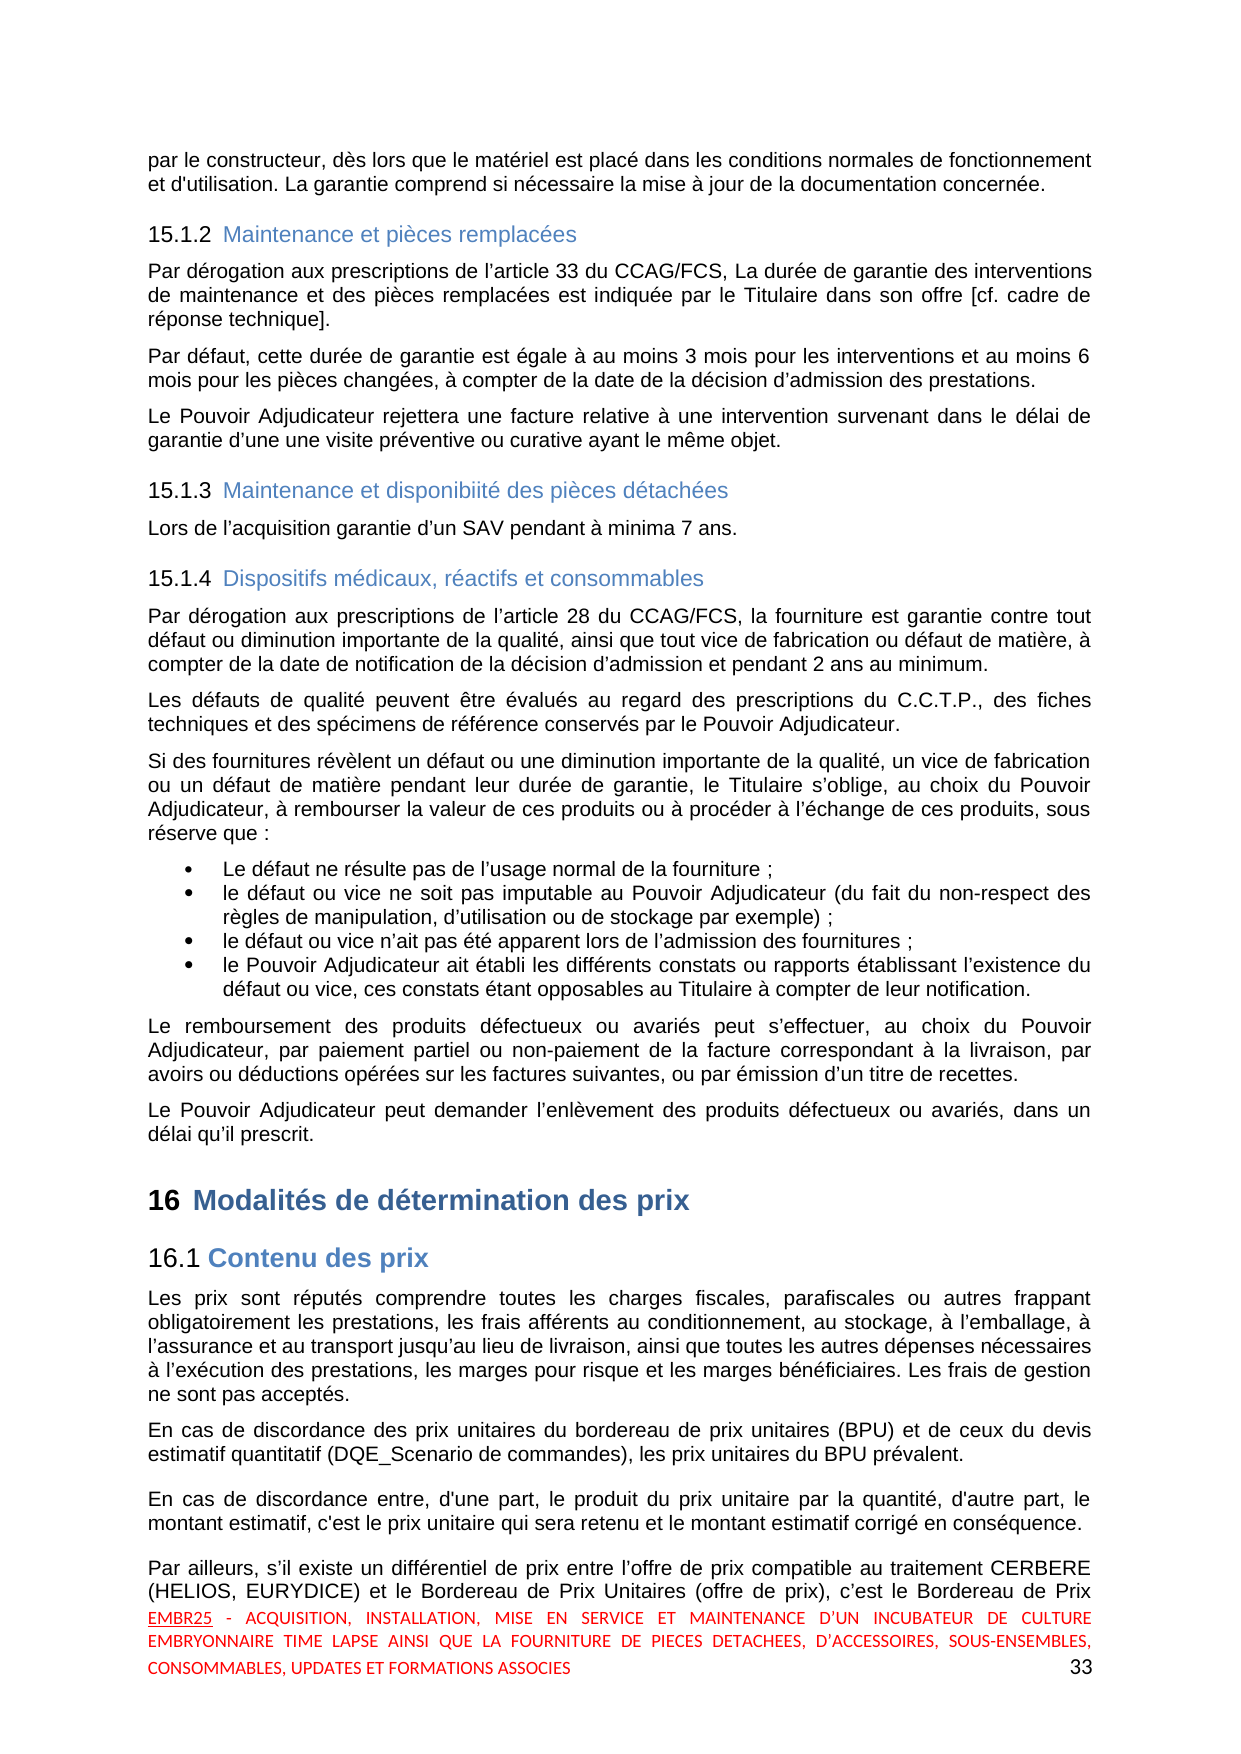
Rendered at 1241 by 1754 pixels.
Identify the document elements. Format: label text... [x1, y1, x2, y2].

subtitle Dispositifs médicaux, réactifs et consommables [148, 565, 1093, 591]
text Si des fournitures révèlent un défaut ou une diminution importante de la qualité, un vice de fabrication ou un défaut de matière pendant leur durée de garantie, le Titulaire s’oblige, au choix du Pouvoir Adjudicateur, à rembourser la valeur de ces produits ou à procéder à l’échange de ces produits, sous réserve que : [148, 748, 1093, 844]
text Le Pouvoir Adjudicateur rejettera une facture relative à une intervention survenant dans le délai de garantie d’une une visite préventive ou curative ayant le même objet. [148, 404, 1093, 452]
text Lors de l’acquisition garantie d’un SAV pendant à minima 7 ans. [148, 516, 1093, 540]
subtitle Contenu des prix [148, 1242, 1093, 1273]
subtitle Maintenance et pièces remplacées [148, 221, 1093, 247]
list le Pouvoir Adjudicateur ait établi les différents constats ou rapports établissant l’existence du défaut ou vice, ces constats étant opposables au Titulaire à compter de leur notification. [185, 953, 1093, 1001]
subtitle Modalités de détermination des prix [148, 1183, 1093, 1217]
text Par dérogation aux prescriptions de l’article 28 du CCAG/FCS, la fourniture est garantie contre tout défaut ou diminution importante de la qualité, ainsi que tout vice de fabrication ou défaut de matière, à compter de la date de notification de la décision d’admission et pendant 2 ans au minimum. [148, 604, 1093, 676]
list le défaut ou vice n’ait pas été apparent lors de l’admission des fournitures ; [185, 929, 1093, 953]
text Par dérogation aux prescriptions de l’article 33 du CCAG/FCS, La durée de garantie des interventions de maintenance et des pièces remplacées est indiquée par le Titulaire dans son offre [cf. cadre de réponse technique]. [148, 259, 1093, 331]
list Le défaut ne résulte pas de l’usage normal de la fourniture ; [185, 857, 1093, 881]
text Le remboursement des produits défectueux ou avariés peut s’effectuer, au choix du Pouvoir Adjudicateur, par paiement partiel ou non-paiement de la facture correspondant à la livraison, par avoirs ou déductions opérées sur les factures suivantes, ou par émission d’un titre de recettes. [148, 1013, 1093, 1085]
text Par défaut, cette durée de garantie est égale à au moins 3 mois pour les interventions et au moins 6 mois pour les pièces changées, à compter de la date de la décision d’admission des prestations. [148, 344, 1093, 392]
text En cas de discordance des prix unitaires du bordereau de prix unitaires (BPU) et de ceux du devis estimatif quantitatif (DQE_Scenario de commandes), les prix unitaires du BPU prévalent. [148, 1418, 1093, 1466]
text Les prix sont réputés comprendre toutes les charges fiscales, parafiscales ou autres frappant obligatoirement les prestations, les frais afférents au conditionnement, au stockage, à l’emballage, à l’assurance et au transport jusqu’au lieu de livraison, ainsi que toutes les autres dépenses nécessaires à l’exécution des prestations, les marges pour risque et les marges bénéficiaires. Les frais de gestion ne sont pas acceptés. [148, 1286, 1093, 1405]
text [148, 1555, 1093, 1603]
text Le Pouvoir Adjudicateur peut demander l’enlèvement des produits défectueux ou avariés, dans un délai qu’il prescrit. [148, 1098, 1093, 1146]
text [148, 148, 1093, 196]
subtitle Maintenance et disponibiité des pièces détachées [148, 477, 1093, 503]
text Les défauts de qualité peuvent être évalués au regard des prescriptions du C.C.T.P., des fiches techniques et des spécimens de référence conservés par le Pouvoir Adjudicateur. [148, 688, 1093, 736]
list le défaut ou vice ne soit pas imputable au Pouvoir Adjudicateur (du fait du non-respect des règles de manipulation, d’utilisation ou de stockage par exemple) ; [185, 881, 1093, 929]
text En cas de discordance entre, d'une part, le produit du prix unitaire par la quantité, d'autre part, le montant estimatif, c'est le prix unitaire qui sera retenu et le montant estimatif corrigé en conséquence. [148, 1487, 1093, 1534]
